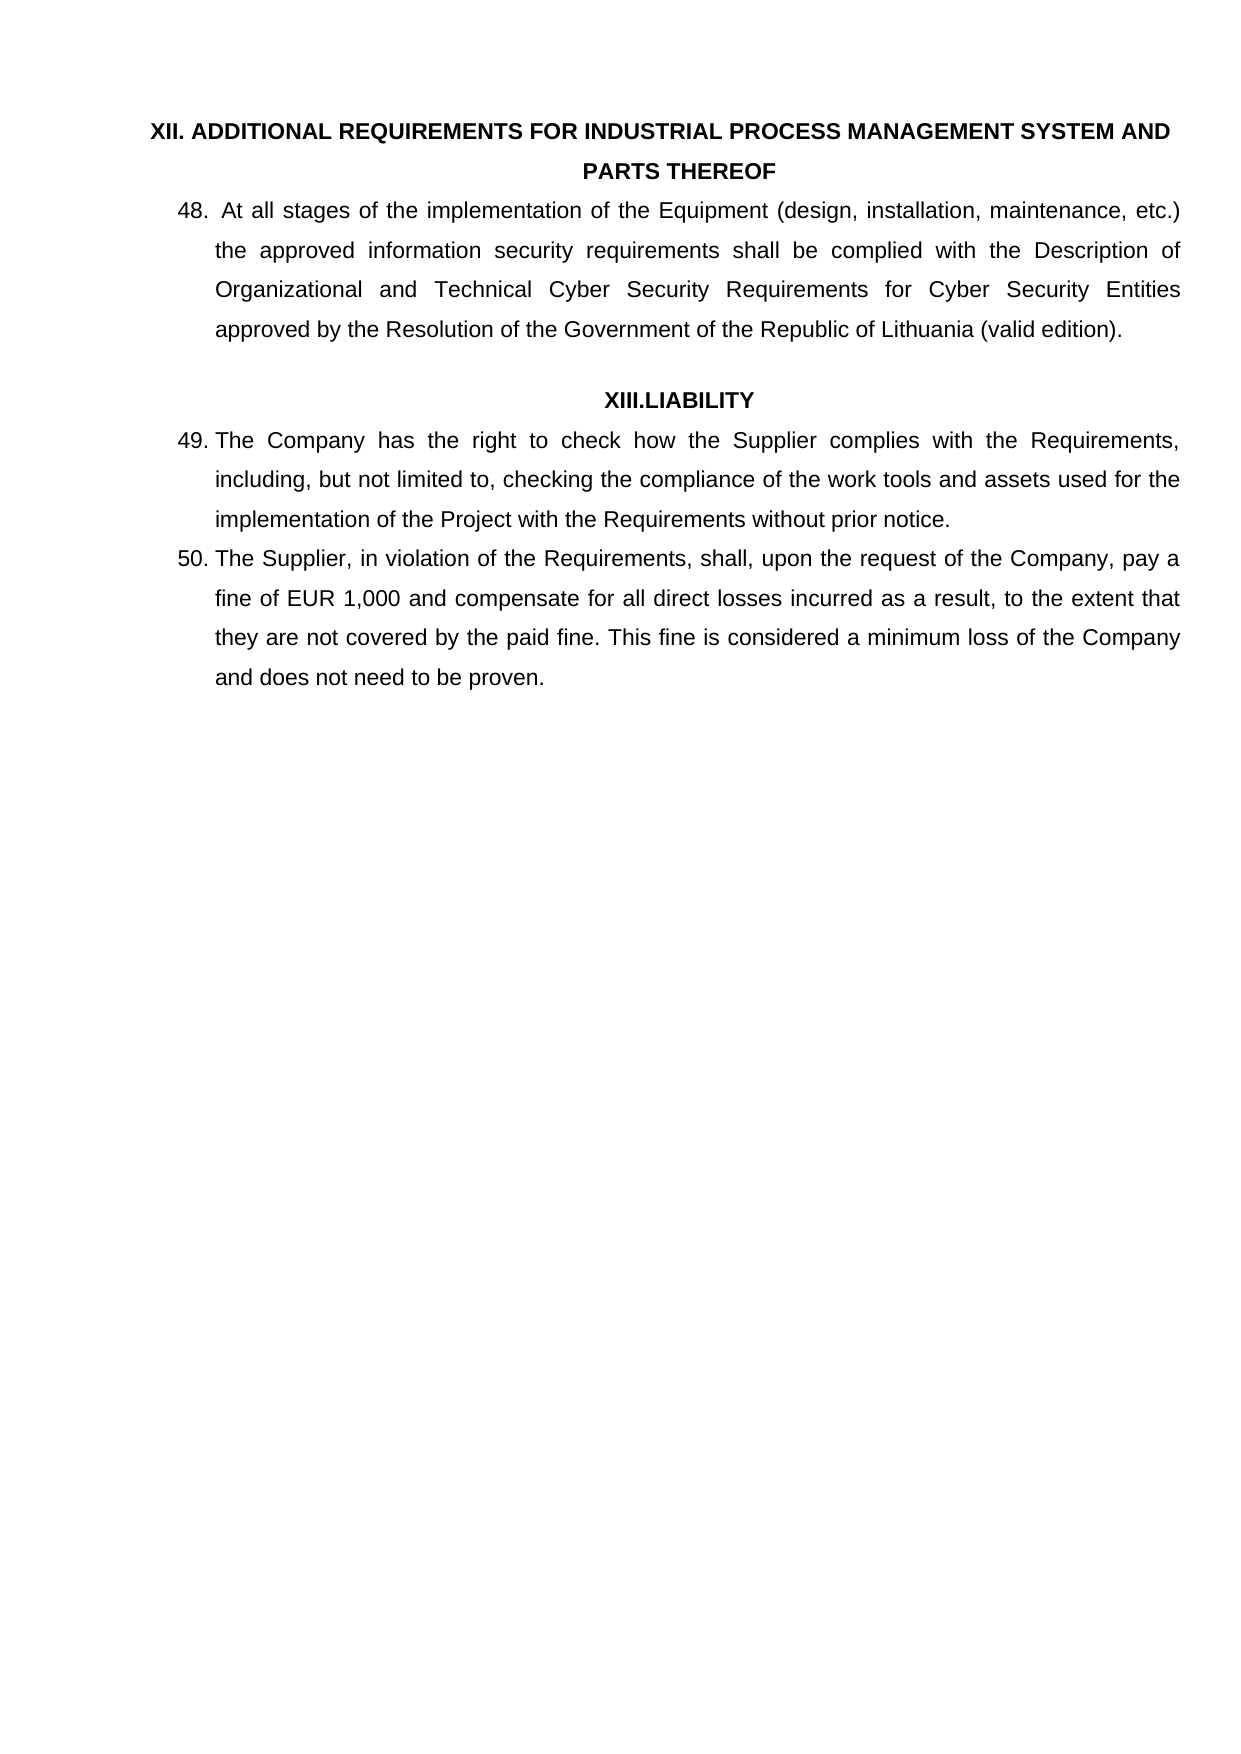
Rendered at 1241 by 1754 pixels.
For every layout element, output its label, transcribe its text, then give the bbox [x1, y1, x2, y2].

text The Company has the right to check how the Supplier complies with the Requirements, including, but not limited to, checking the compliance of the work tools and assets used for the implementation of the Project with the Requirements without prior notice. [177, 427, 1181, 532]
text XIII.LIABILITY [177, 387, 1181, 414]
text XII. ADDITIONAL REQUIREMENTS FOR INDUSTRIAL PROCESS MANAGEMENT SYSTEM AND PARTS THEREOF [140, 118, 1181, 184]
text At all stages of the implementation of the Equipment (design, installation, maintenance, etc.) the approved information security requirements shall be complied with the Description of Organizational and Technical Cyber Security Requirements for Cyber Security Entities approved by the Resolution of the Government of the Republic of Lithuania (valid edition). [177, 197, 1181, 342]
text The Supplier, in violation of the Requirements, shall, upon the request of the Company, pay a fine of EUR 1,000 and compensate for all direct losses incurred as a result, to the extent that they are not covered by the paid fine. This fine is considered a minimum loss of the Company and does not need to be proven. [177, 545, 1181, 690]
